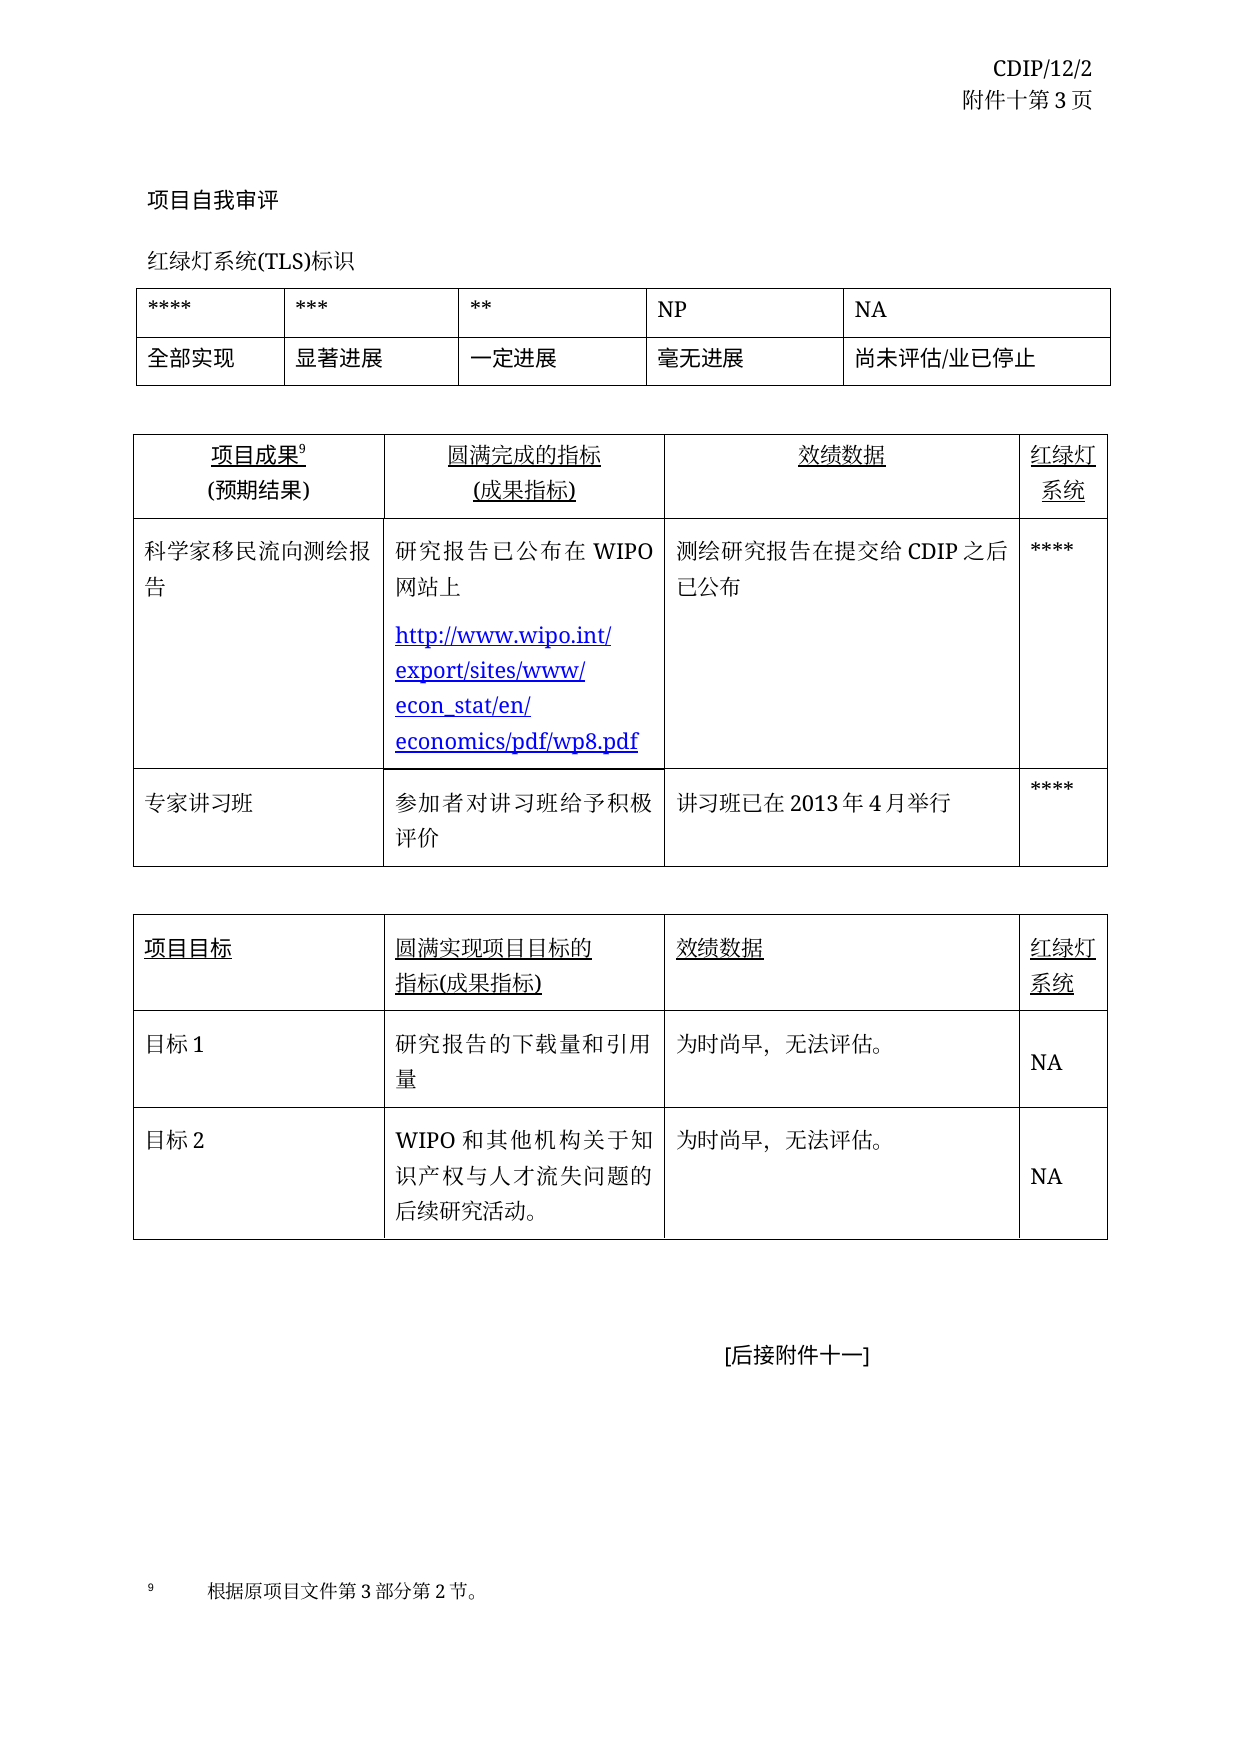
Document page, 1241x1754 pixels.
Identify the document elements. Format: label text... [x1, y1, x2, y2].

table_header 项目目标 [134, 915, 384, 1010]
table_header 效绩数据 [665, 435, 1019, 518]
table_cell 尚未评估/业已停止 [844, 338, 1110, 385]
table_header 效绩数据 [665, 915, 1019, 1010]
table_header 圆满实现项目目标的 指标(成果指标) [385, 915, 664, 1010]
table_cell **** [1020, 769, 1107, 866]
table_cell 测绘研究报告在提交给CDIP之后已公布 [665, 519, 1019, 768]
table_cell 一定进展 [459, 338, 646, 385]
table_cell 专家讲习班 [134, 769, 383, 866]
table_cell WIPO和其他机构关于知识产权与人才流失问题的后续研究活动。 [385, 1108, 664, 1238]
table_cell 讲习班已在2013年4月举行 [665, 769, 1019, 866]
table_cell 毫无进展 [647, 338, 843, 385]
text [后接附件十一] [724, 1335, 1092, 1370]
table_cell 为时尚早，无法评估。 [665, 1108, 1019, 1238]
table_header NP [647, 289, 843, 337]
table_cell 目标2 [134, 1108, 384, 1238]
table_header 圆满完成的指标 (成果指标) [385, 435, 664, 518]
table_header ** [459, 289, 646, 337]
table_cell 科学家移民流向测绘报‍告 [134, 519, 383, 768]
table_header 项目自我审评 [136, 167, 1104, 228]
table_header **** [137, 289, 284, 337]
text 红绿灯系统(TLS)标识 [148, 240, 1092, 276]
table_header 红绿灯系统 [1020, 915, 1107, 1010]
table_cell 研究报告已公布在WIPO网站上 http://www.wipo.int/export/sites/www/econ_stat/en/economics/pdf/wp8.pdf [384, 519, 664, 768]
table_cell 全部实现 [137, 338, 284, 385]
table_cell 参加者对讲习班给予积极评价 [384, 770, 664, 866]
table_cell 研究报告的下载量和引用‍量 [385, 1011, 664, 1107]
table_cell NA [1020, 1011, 1107, 1107]
table_header *** [285, 289, 458, 337]
table_header 红绿灯系统 [1020, 435, 1107, 518]
table_cell 为时尚早，无法评估。 [665, 1011, 1019, 1107]
table_cell NA [1020, 1108, 1107, 1238]
table_cell **** [1020, 519, 1107, 768]
table_header 项目成果 (预期结果) [134, 435, 384, 518]
table_header NA [844, 289, 1110, 337]
table_cell 显著进展 [285, 338, 458, 385]
table_cell 目标1 [134, 1011, 384, 1107]
